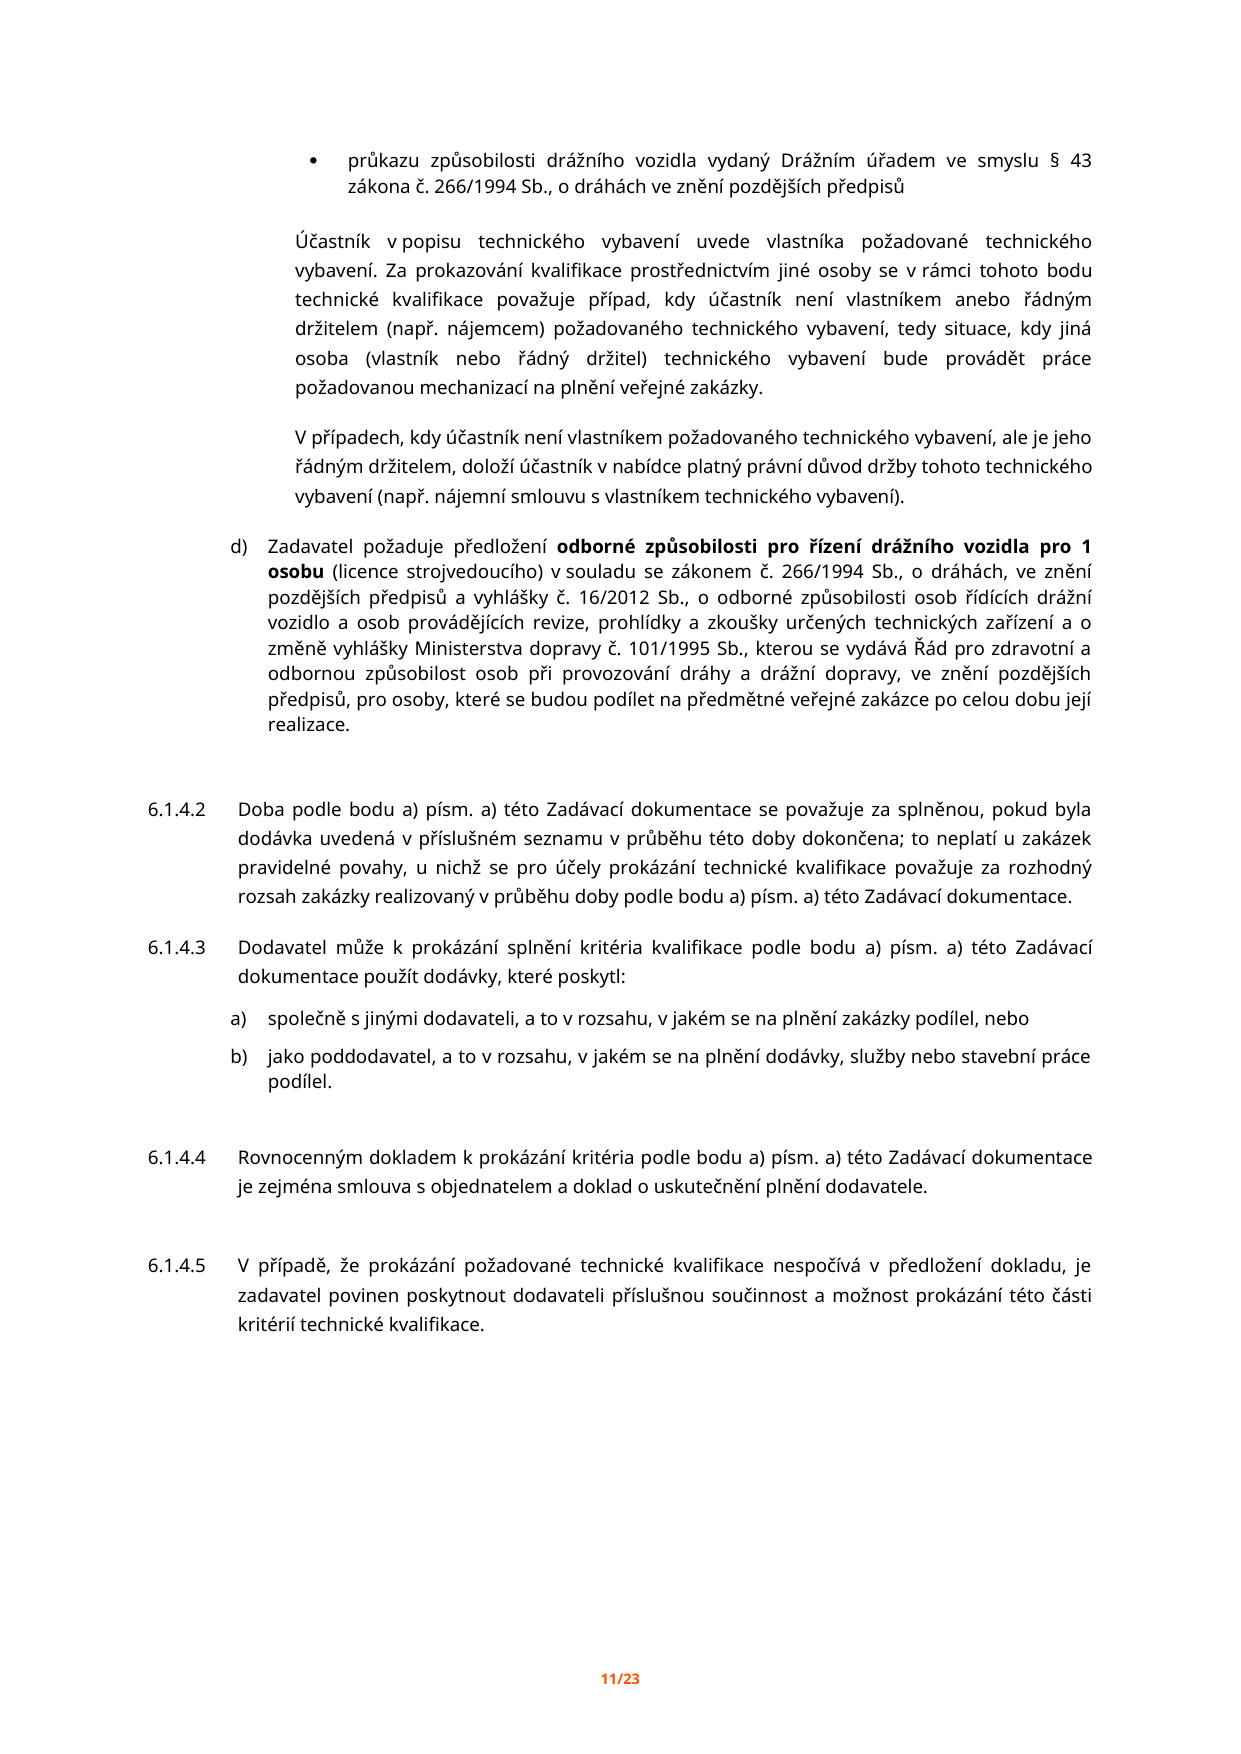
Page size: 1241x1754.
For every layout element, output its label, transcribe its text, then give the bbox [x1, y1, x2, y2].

list jako poddodavatel, a to v rozsahu, v jakém se na plnění dodávky, služby nebo stavební práce podílel. [230, 1043, 1093, 1094]
list Zadavatel požaduje předložení odborné způsobilosti pro řízení drážního vozidla pro 1 osobu (licence strojvedoucího) v souladu se zákonem č. 266/1994 Sb., o dráhách, ve znění pozdějších předpisů a vyhlášky č. 16/2012 Sb., o odborné způsobilosti osob řídících drážní vozidlo a osob provádějících revize, prohlídky a zkoušky určených technických zařízení a o změně vyhlášky Ministerstva dopravy č. 101/1995 Sb., kterou se vydává Řád pro zdravotní a odbornou způsobilost osob při provozování dráhy a drážní dopravy, ve znění pozdějších předpisů, pro osoby, které se budou podílet na předmětné veřejné zakázce po celou dobu její realizace. [230, 533, 1093, 737]
list společně s jinými dodavateli, a to v rozsahu, v jakém se na plnění zakázky podílel, nebo [230, 1005, 1093, 1031]
text Účastník v popisu technického vybavení uvede vlastníka požadované technického vybavení. Za prokazování kvalifikace prostřednictvím jiné osoby se v rámci tohoto bodu technické kvalifikace považuje případ, kdy účastník není vlastníkem anebo řádným držitelem (např. nájemcem) požadovaného technického vybavení, tedy situace, kdy jiná osoba (vlastník nebo řádný držitel) technického vybavení bude provádět práce požadovanou mechanizací na plnění veřejné zakázky. [295, 228, 1093, 400]
list průkazu způsobilosti drážního vozidla vydaný Drážním úřadem ve smyslu § 43 zákona č. 266/1994 Sb., o dráhách ve znění pozdějších předpisů [310, 148, 1093, 199]
text V případech, kdy účastník není vlastníkem požadovaného technického vybavení, ale je jeho řádným držitelem, doloží účastník v nabídce platný právní důvod držby tohoto technického vybavení (např. nájemní smlouvu s vlastníkem technického vybavení). [295, 424, 1093, 508]
list Dodavatel může k prokázání splnění kritéria kvalifikace podle bodu 6.1.4.2 písm. a) této Zadávací dokumentace použít dodávky, které poskytl: [148, 934, 1093, 989]
list V případě, že prokázání požadované technické kvalifikace nespočívá v předložení dokladu, je zadavatel povinen poskytnout dodavateli příslušnou součinnost a možnost prokázání této části kritérií technické kvalifikace. [148, 1253, 1093, 1337]
list Rovnocenným dokladem k prokázání kritéria podle bodu 6.1.4.2 písm. a) této Zadávací dokumentace je zejména smlouva s objednatelem a doklad o uskutečnění plnění dodavatele. [148, 1144, 1093, 1199]
list Doba podle bodu 6.1.4.2 písm. a) této Zadávací dokumentace se považuje za splněnou, pokud byla dodávka uvedená v příslušném seznamu v průběhu této doby dokončena; to neplatí u zakázek pravidelné povahy, u nichž se pro účely prokázání technické kvalifikace považuje za rozhodný rozsah zakázky realizovaný v průběhu doby podle bodu 6.1.4.2 písm. a) této Zadávací dokumentace. [148, 796, 1093, 909]
